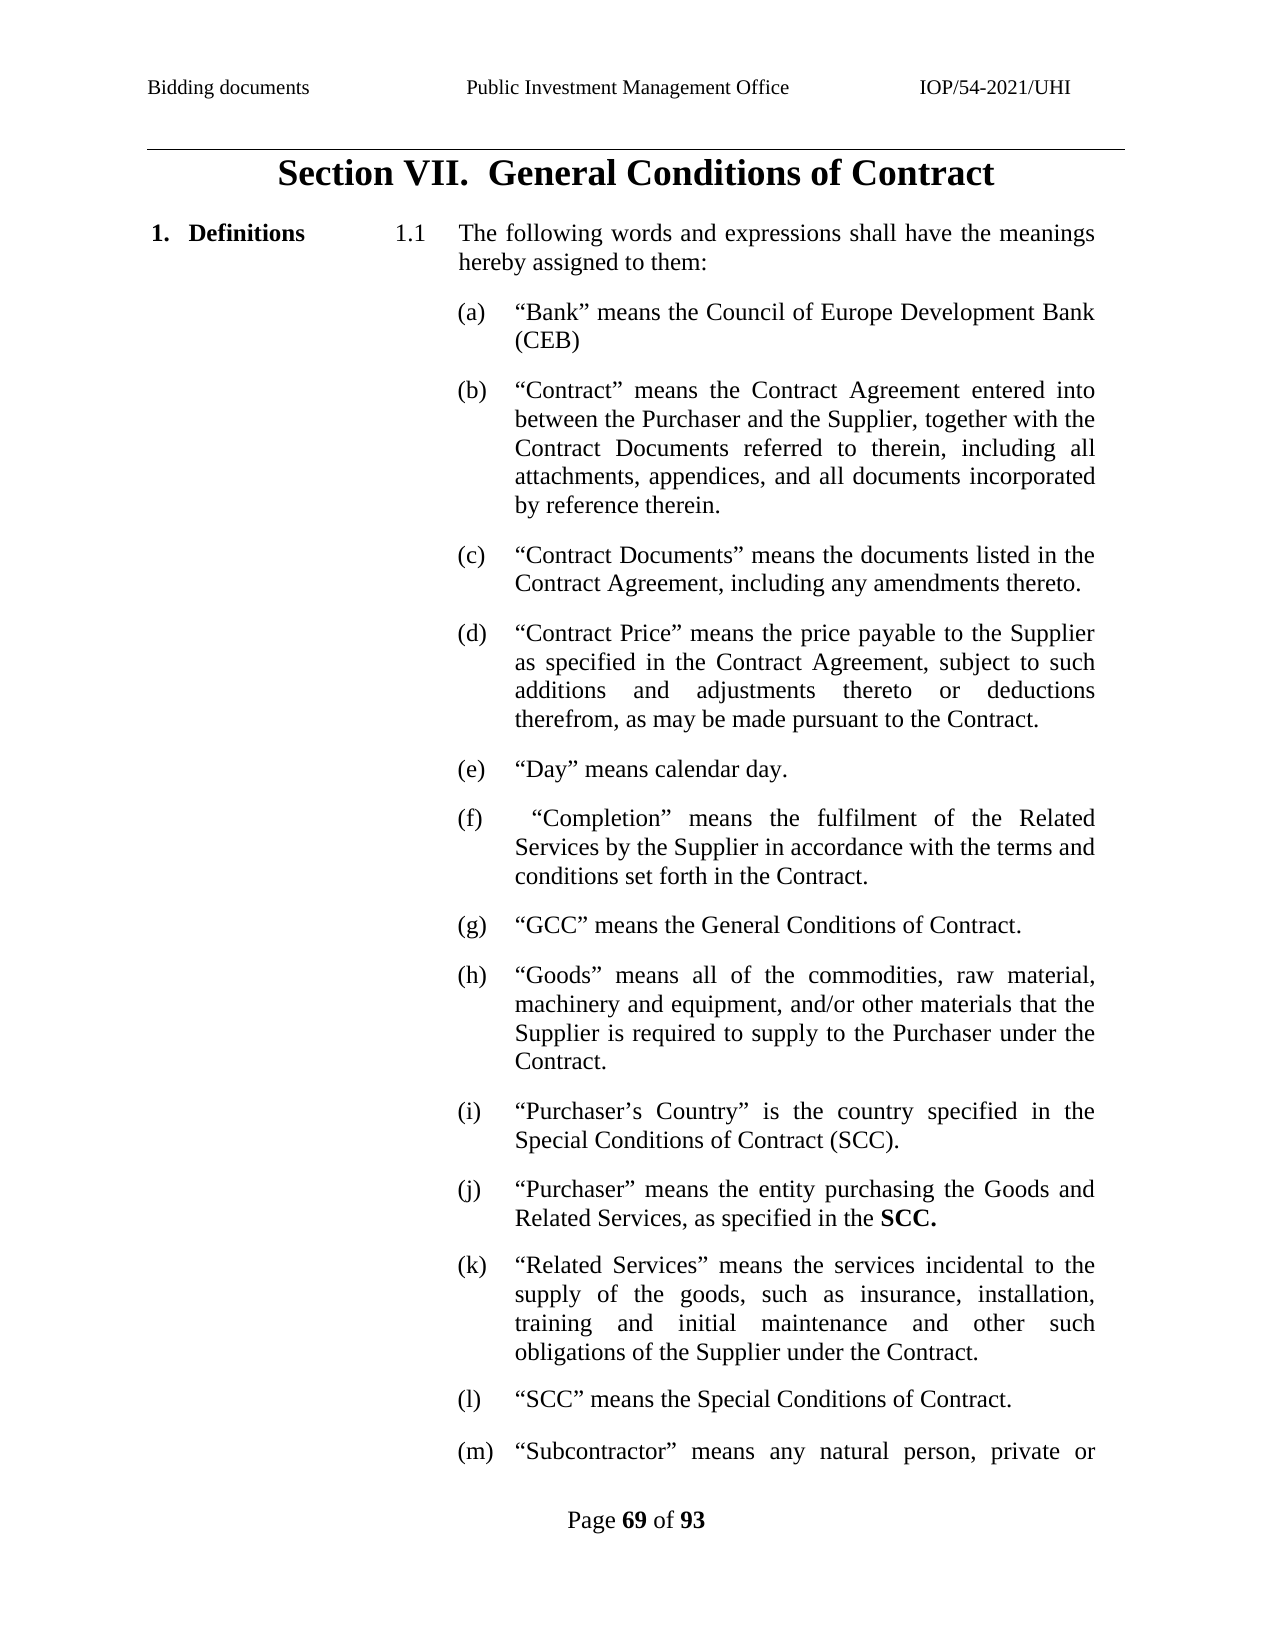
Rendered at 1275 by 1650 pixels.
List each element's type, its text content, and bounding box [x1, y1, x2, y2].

table_header Definitions [102, 219, 383, 1465]
text Section VII. General Conditions of Contract [147, 150, 1125, 193]
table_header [383, 219, 1107, 1465]
